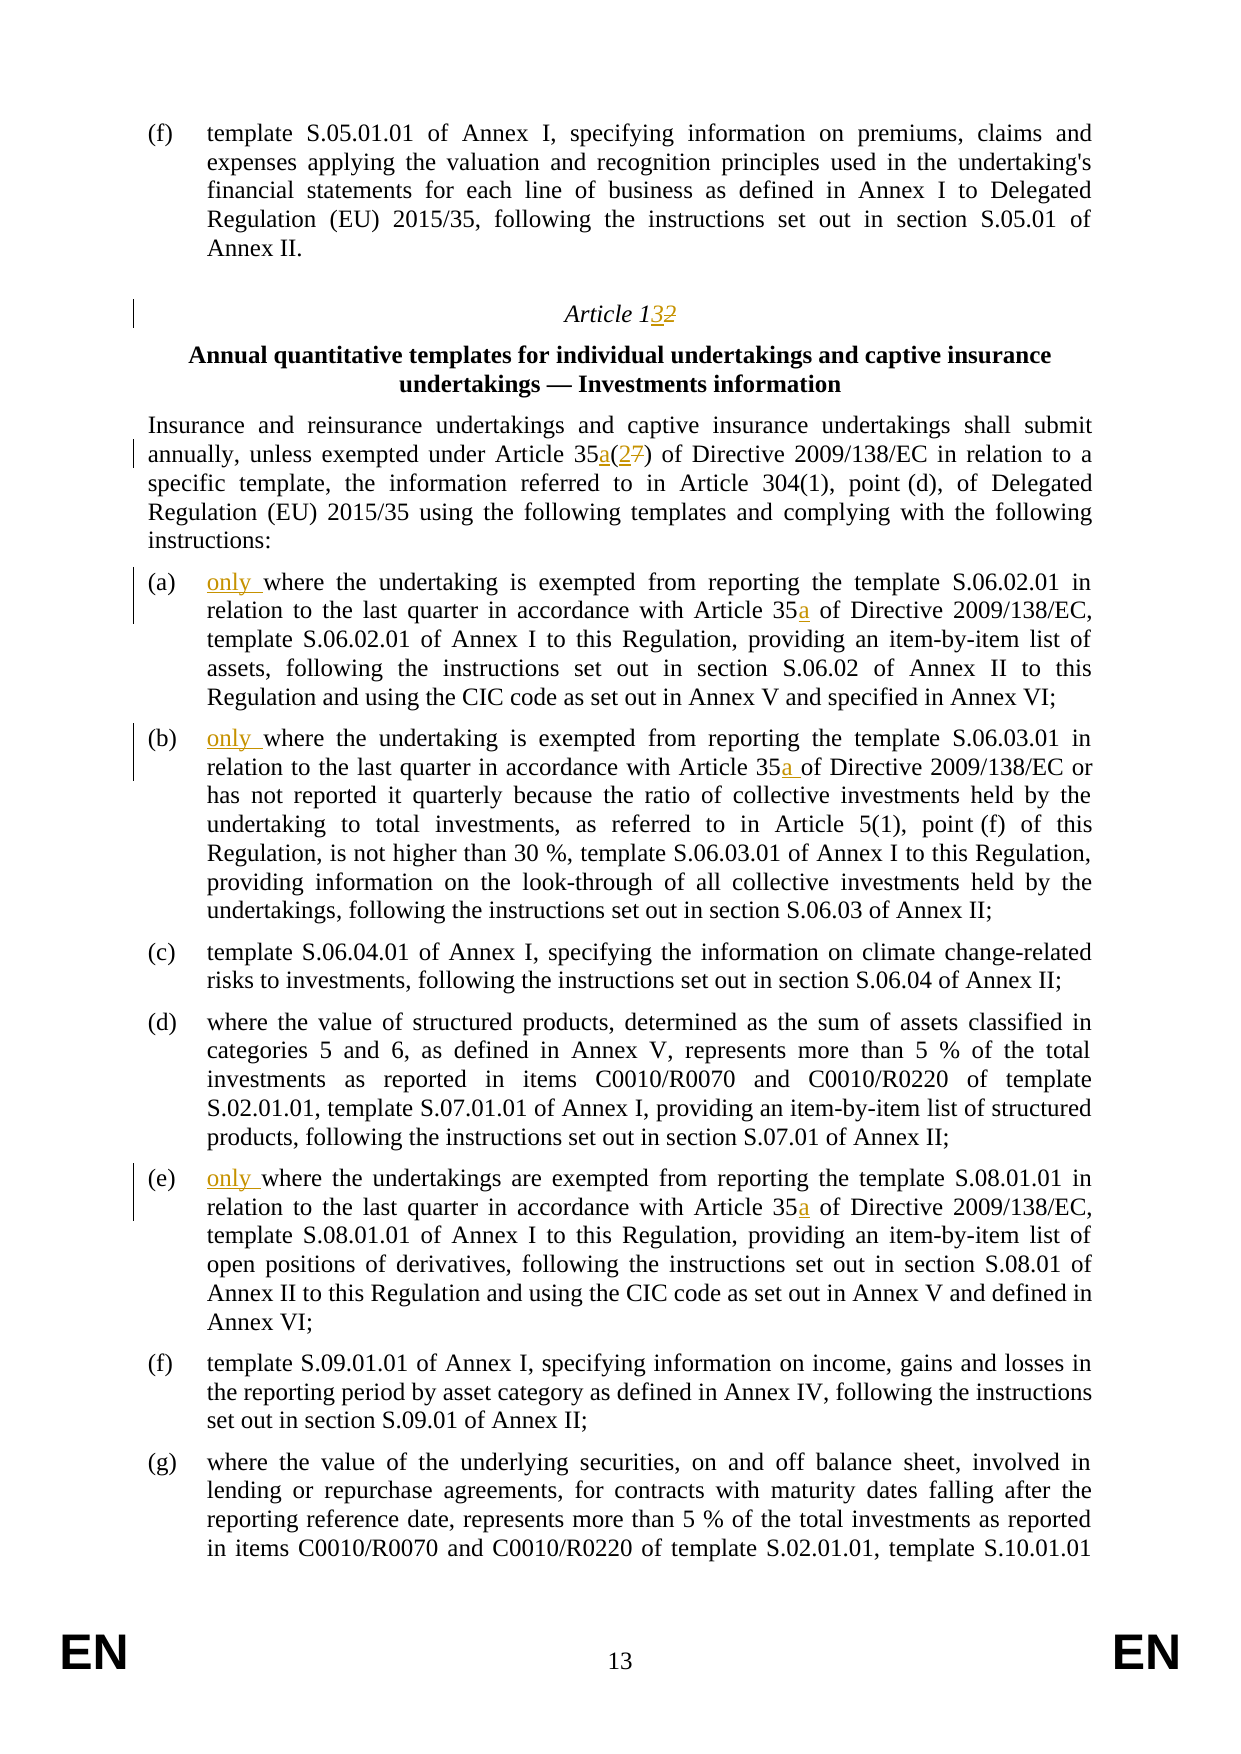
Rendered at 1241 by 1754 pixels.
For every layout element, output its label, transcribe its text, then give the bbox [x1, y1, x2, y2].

text (c) template S.06.04.01 of Annex I, specifying the information on climate change-related risks to investments, following the instructions set out in section S.06.04 of Annex II; [148, 937, 1093, 994]
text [148, 1447, 1093, 1562]
text (b) where the undertaking is exempted from reporting the template S.06.03.01 in relation to the last quarter in accordance with Article 35of Directive 2009/138/EC or has not reported it quarterly because the ratio of collective investments held by the undertaking to total investments, as referred to in Article 5(1), point (f) of this Regulation, is not higher than 30 %, template S.06.03.01 of Annex I to this Regulation, providing information on the look-through of all collective investments held by the undertakings, following the instructions set out in section S.06.03 of Annex II; [148, 723, 1093, 924]
text Article 1 [148, 299, 1093, 328]
text (e) where the undertakings are exempted from reporting the template S.08.01.01 in relation to the last quarter in accordance with Article 35 of Directive 2009/138/EC, template S.08.01.01 of Annex I to this Regulation, providing an item-by-item list of open positions of derivatives, following the instructions set out in section S.08.01 of Annex II to this Regulation and using the CIC code as set out in Annex V and defined in Annex VI; [148, 1163, 1093, 1336]
text (f) template S.09.01.01 of Annex I, specifying information on income, gains and losses in the reporting period by asset category as defined in Annex IV, following the instructions set out in section S.09.01 of Annex II; [148, 1348, 1093, 1434]
text (f) template S.05.01.01 of Annex I, specifying information on premiums, claims and expenses applying the valuation and recognition principles used in the undertaking's financial statements for each line of business as defined in Annex I to Delegated Regulation (EU) 2015/35, following the instructions set out in section S.05.01 of Annex II. [148, 118, 1093, 262]
text (a) where the undertaking is exempted from reporting the template S.06.02.01 in relation to the last quarter in accordance with Article 35 of Directive 2009/138/EC, template S.06.02.01 of Annex I to this Regulation, providing an item-by-item list of assets, following the instructions set out in section S.06.02 of Annex II to this Regulation and using the CIC code as set out in Annex V and specified in Annex VI; [148, 567, 1093, 711]
text Insurance and reinsurance undertakings and captive insurance undertakings shall submit annually, unless exempted under Article 35() of Directive 2009/138/EC in relation to a specific template, the information referred to in Article 304(1), point (d), of Delegated Regulation (EU) 2015/35 using the following templates and complying with the following instructions: [148, 411, 1093, 554]
text (d) where the value of structured products, determined as the sum of assets classified in categories 5 and 6, as defined in Annex V, represents more than 5 % of the total investments as reported in items C0010/R0070 and C0010/R0220 of template S.02.01.01, template S.07.01.01 of Annex I, providing an item-by-item list of structured products, following the instructions set out in section S.07.01 of Annex II; [148, 1007, 1093, 1151]
text Annual quantitative templates for individual undertakings and captive insurance undertakings — Investments information [148, 341, 1093, 398]
